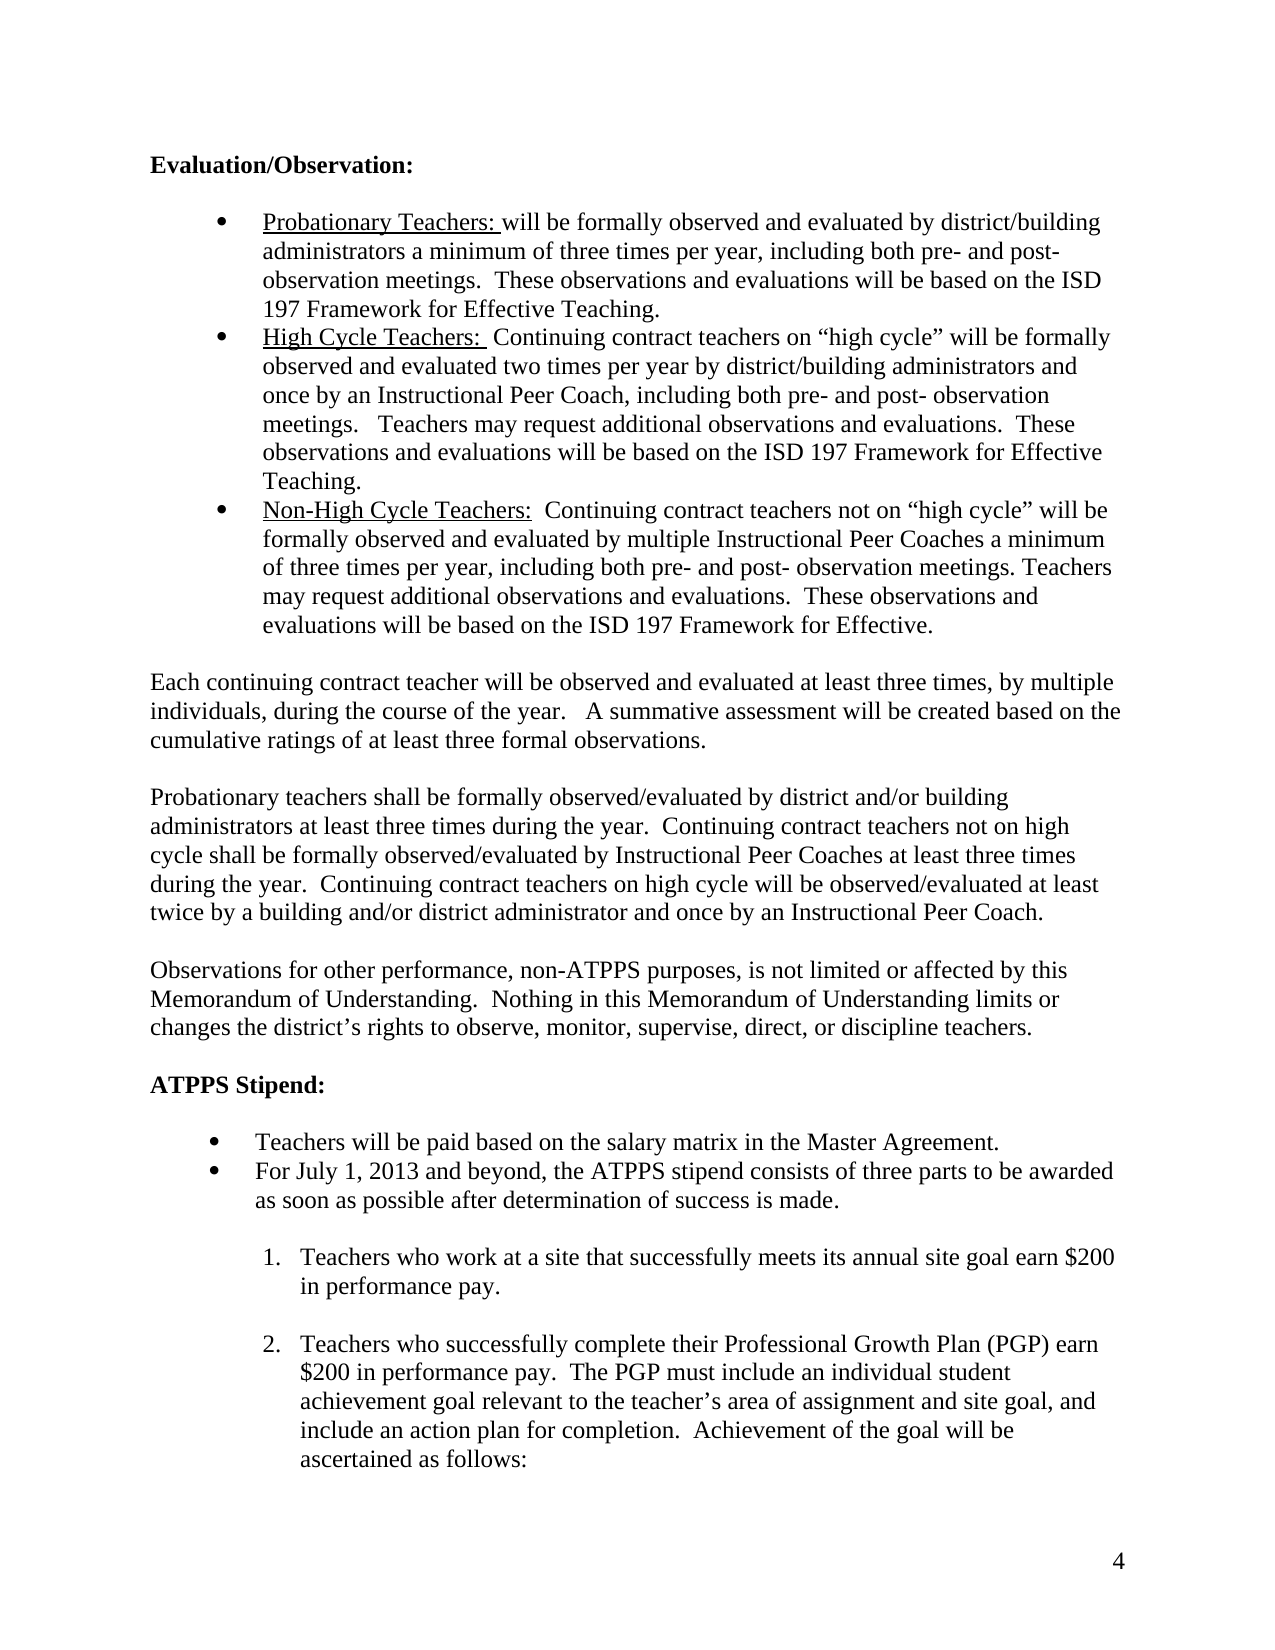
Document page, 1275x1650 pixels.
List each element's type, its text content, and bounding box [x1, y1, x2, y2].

text Evaluation/Observation: [150, 150, 1125, 179]
list For July 1, 2013 and beyond, the ATPPS stipend consists of three parts to be awarded as soon as possible after determination of success is made. [210, 1156, 1125, 1214]
list Teachers who work at a site that successfully meets its annual site goal earn $200 in performance pay. [262, 1242, 1125, 1300]
list Probationary Teachers: will be formally observed and evaluated by district/building administrators a minimum of three times per year, including both pre- and post- observation meetings. These observations and evaluations will be based on the ISD 197 Framework for Effective Teaching. [217, 207, 1125, 322]
text Observations for other performance, non-ATPPS purposes, is not limited or affected by this Memorandum of Understanding. Nothing in this Memorandum of Understanding limits or changes the district’s rights to observe, monitor, supervise, direct, or discipline teachers. [150, 955, 1125, 1041]
text ATPPS Stipend: [150, 1070, 1125, 1099]
list Teachers who successfully complete their Professional Growth Plan (PGP) earn $200 in performance pay. The PGP must include an individual student achievement goal relevant to the teacher’s area of assignment and site goal, and include an action plan for completion. Achievement of the goal will be ascertained as follows: [262, 1329, 1125, 1472]
list Non-High Cycle Teachers: Continuing contract teachers not on “high cycle” will be formally observed and evaluated by multiple Instructional Peer Coaches a minimum of three times per year, including both pre- and post- observation meetings. Teachers may request additional observations and evaluations. These observations and evaluations will be based on the ISD 197 Framework for Effective. [217, 495, 1125, 639]
text Each continuing contract teacher will be observed and evaluated at least three times, by multiple individuals, during the course of the year. A summative assessment will be created based on the cumulative ratings of at least three formal observations. [150, 667, 1125, 754]
list Teachers will be paid based on the salary matrix in the Master Agreement. [210, 1127, 1125, 1156]
text Probationary teachers shall be formally observed/evaluated by district and/or building administrators at least three times during the year. Continuing contract teachers not on high cycle shall be formally observed/evaluated by Instructional Peer Coaches at least three times during the year. Continuing contract teachers on high cycle will be observed/evaluated at least twice by a building and/or district administrator and once by an Instructional Peer Coach. [150, 782, 1125, 926]
list High Cycle Teachers: Continuing contract teachers on “high cycle” will be formally observed and evaluated two times per year by district/building administrators and once by an Instructional Peer Coach, including both pre- and post- observation meetings. Teachers may request additional observations and evaluations. These observations and evaluations will be based on the ISD 197 Framework for Effective Teaching. [217, 322, 1125, 495]
